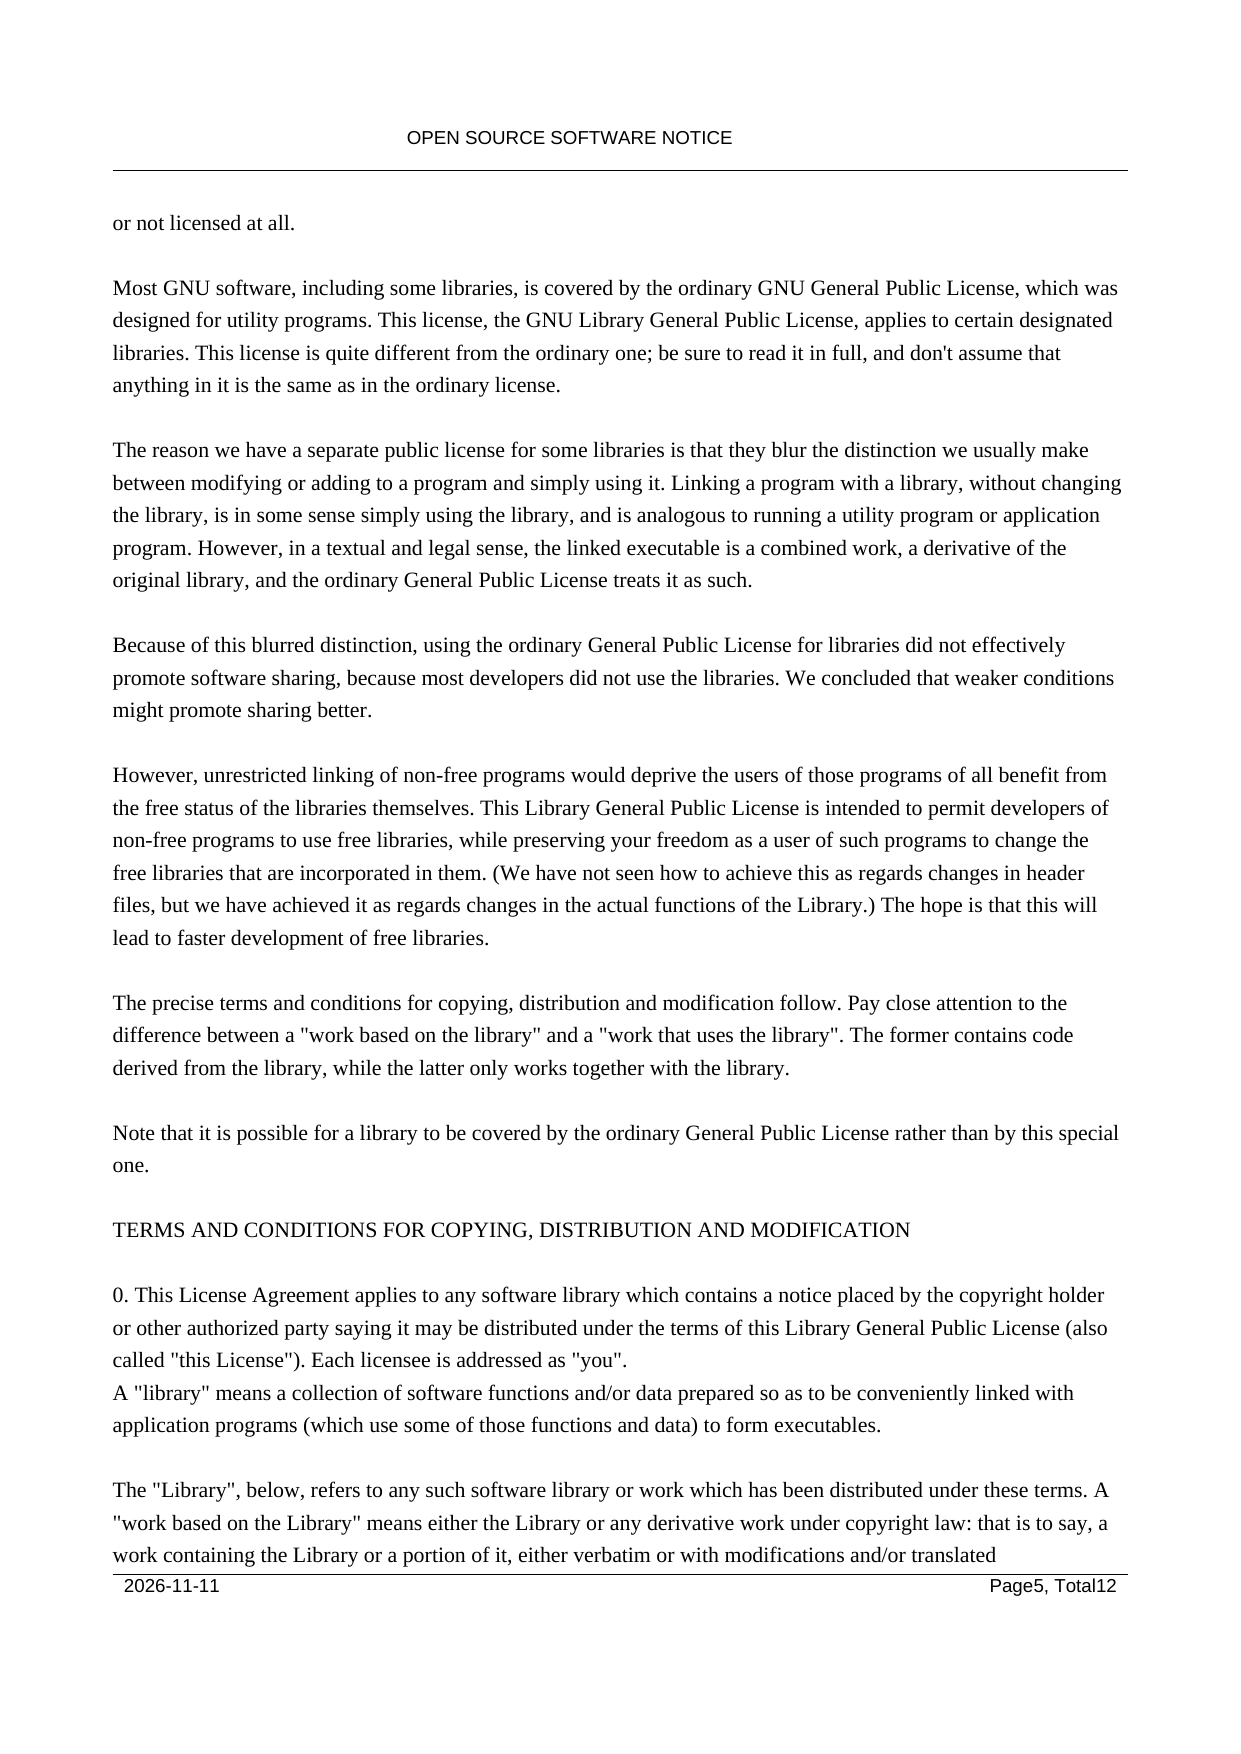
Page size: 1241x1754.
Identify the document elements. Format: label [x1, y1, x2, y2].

text [112, 206, 1128, 1571]
